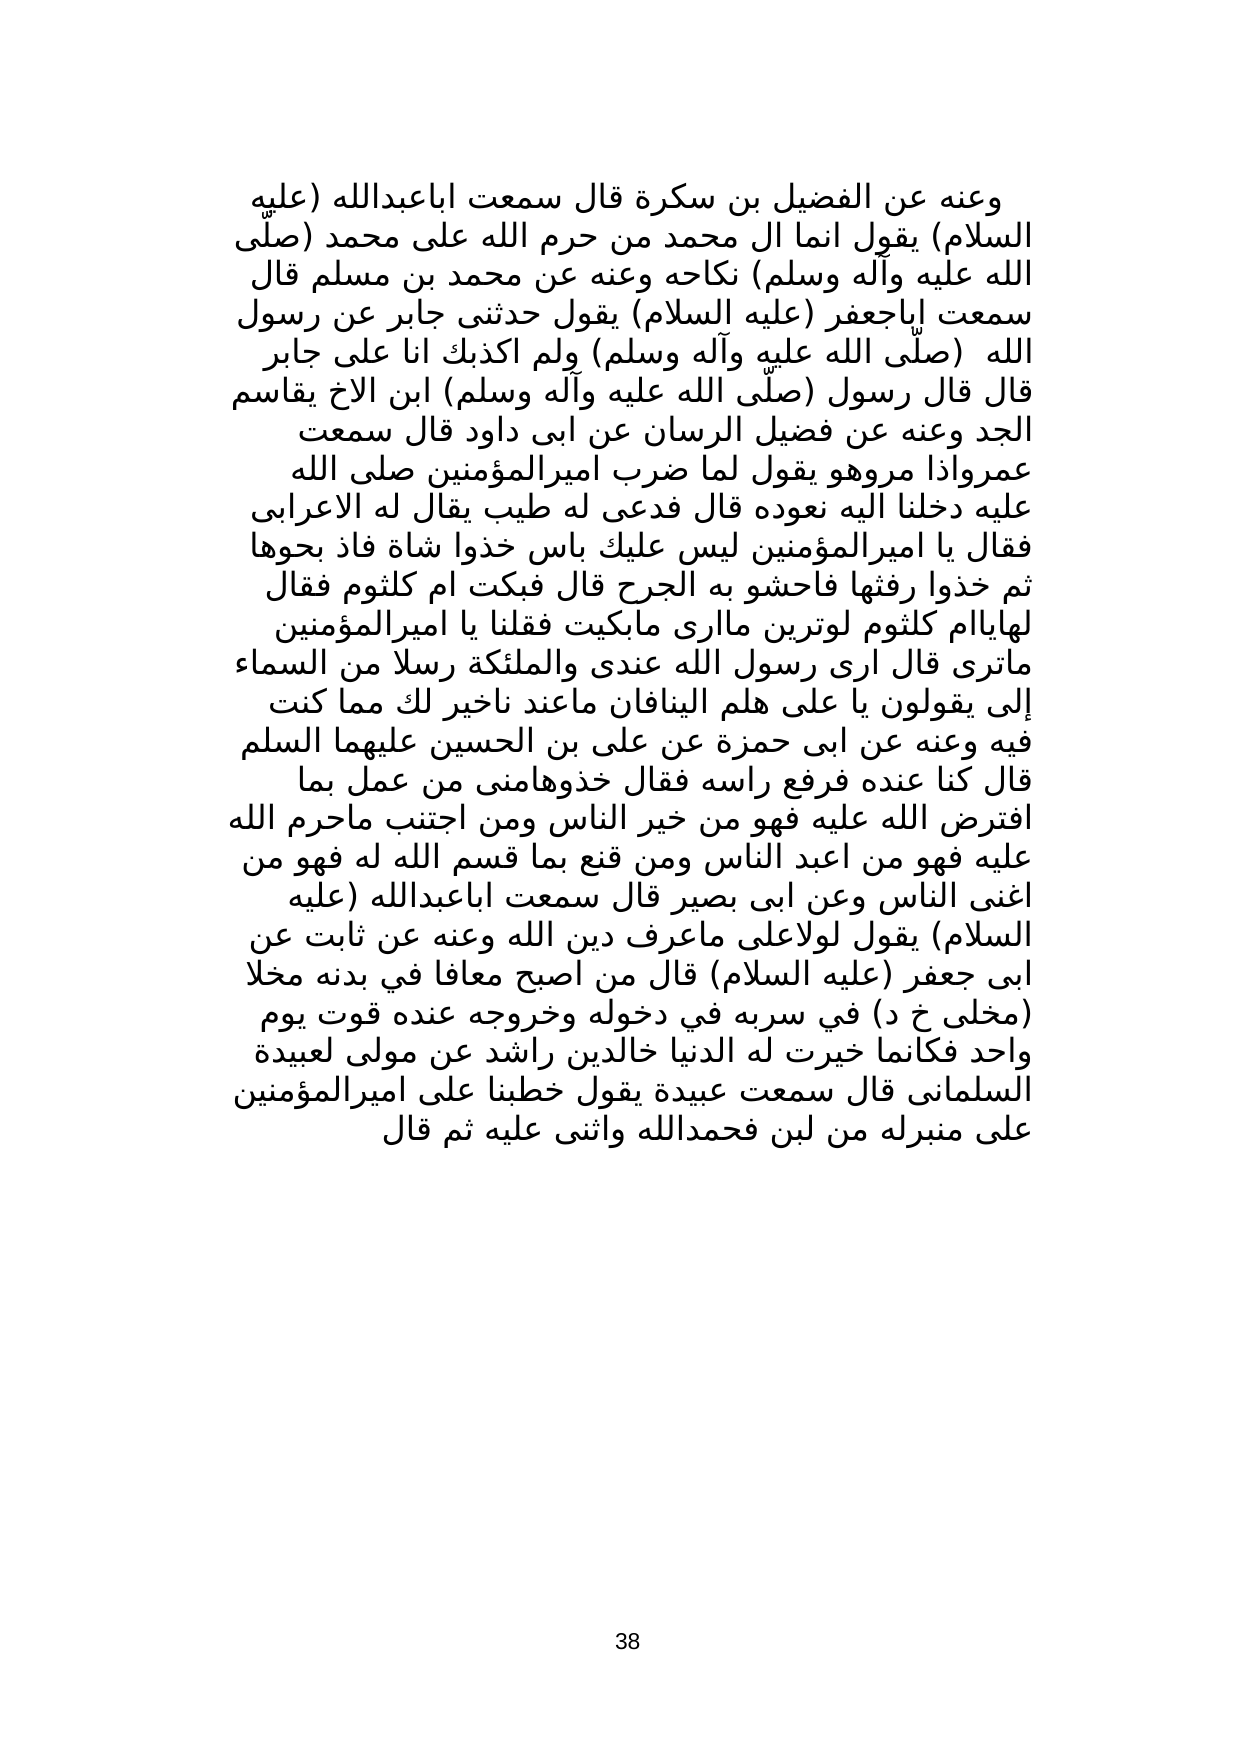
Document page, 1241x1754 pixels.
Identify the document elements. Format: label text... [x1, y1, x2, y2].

text وعنه عن الفضيل بن سكرة قال سمعت اباعبدالله (علیه السلام) يقول انما ال محمد من حرم الله على محمد (صلّى الله عليه وآله وسلم) نكاحه وعنه عن محمد بن مسلم قال سمعت اباجعفر (علیه السلام) يقول حدثنى جابر عن رسول الله (صلّى الله عليه وآله وسلم) ولم اكذبك انا على جابر قال قال رسول (صلّى الله عليه وآله وسلم) ابن الاخ يقاسم الجد وعنه عن فضيل الرسان عن ابى داود قال سمعت عمرواذا مروهو يقول لما ضرب اميرالمؤمنين صلى الله عليه دخلنا اليه نعوده قال فدعى له طيب يقال له الاعرابى فقال يا اميرالمؤمنين ليس عليك باس خذوا شاة فاذ بحوها ثم خذوا رفثها فاحشو به الجرح قال فبكت ام كلثوم فقال لهاياام كلثوم لوترين ماارى مابكيت فقلنا يا اميرالمؤمنين ماترى قال ارى رسول الله عندى والملئكة رسلا من السماء إلى يقولون يا على هلم الينافان ماعند ناخير لك مما كنت فيه وعنه عن ابى حمزة عن على بن الحسين عليهما السلم قال كنا عنده فرفع راسه فقال خذوهامنى من عمل بما افترض الله عليه فهو من خير الناس ومن اجتنب ماحرم الله عليه فهو من اعبد الناس ومن قنع بما قسم الله له فهو من اغنى الناس وعن ابى بصير قال سمعت اباعبدالله (علیه السلام) يقول لولاعلى ماعرف دين الله وعنه عن ثابت عن ابى جعفر (علیه السلام) قال من اصبح معافا في بدنه مخلا (مخلى خ د) في سربه في دخوله وخروجه عنده قوت يوم واحد فكانما خيرت له الدنيا خالدين راشد عن مولى لعبيدة السلمانى قال سمعت عبيدة يقول خطبنا على اميرالمؤمنين على منبرله من لبن فحمدالله واثنى عليه ثم قال [222, 177, 1033, 1148]
